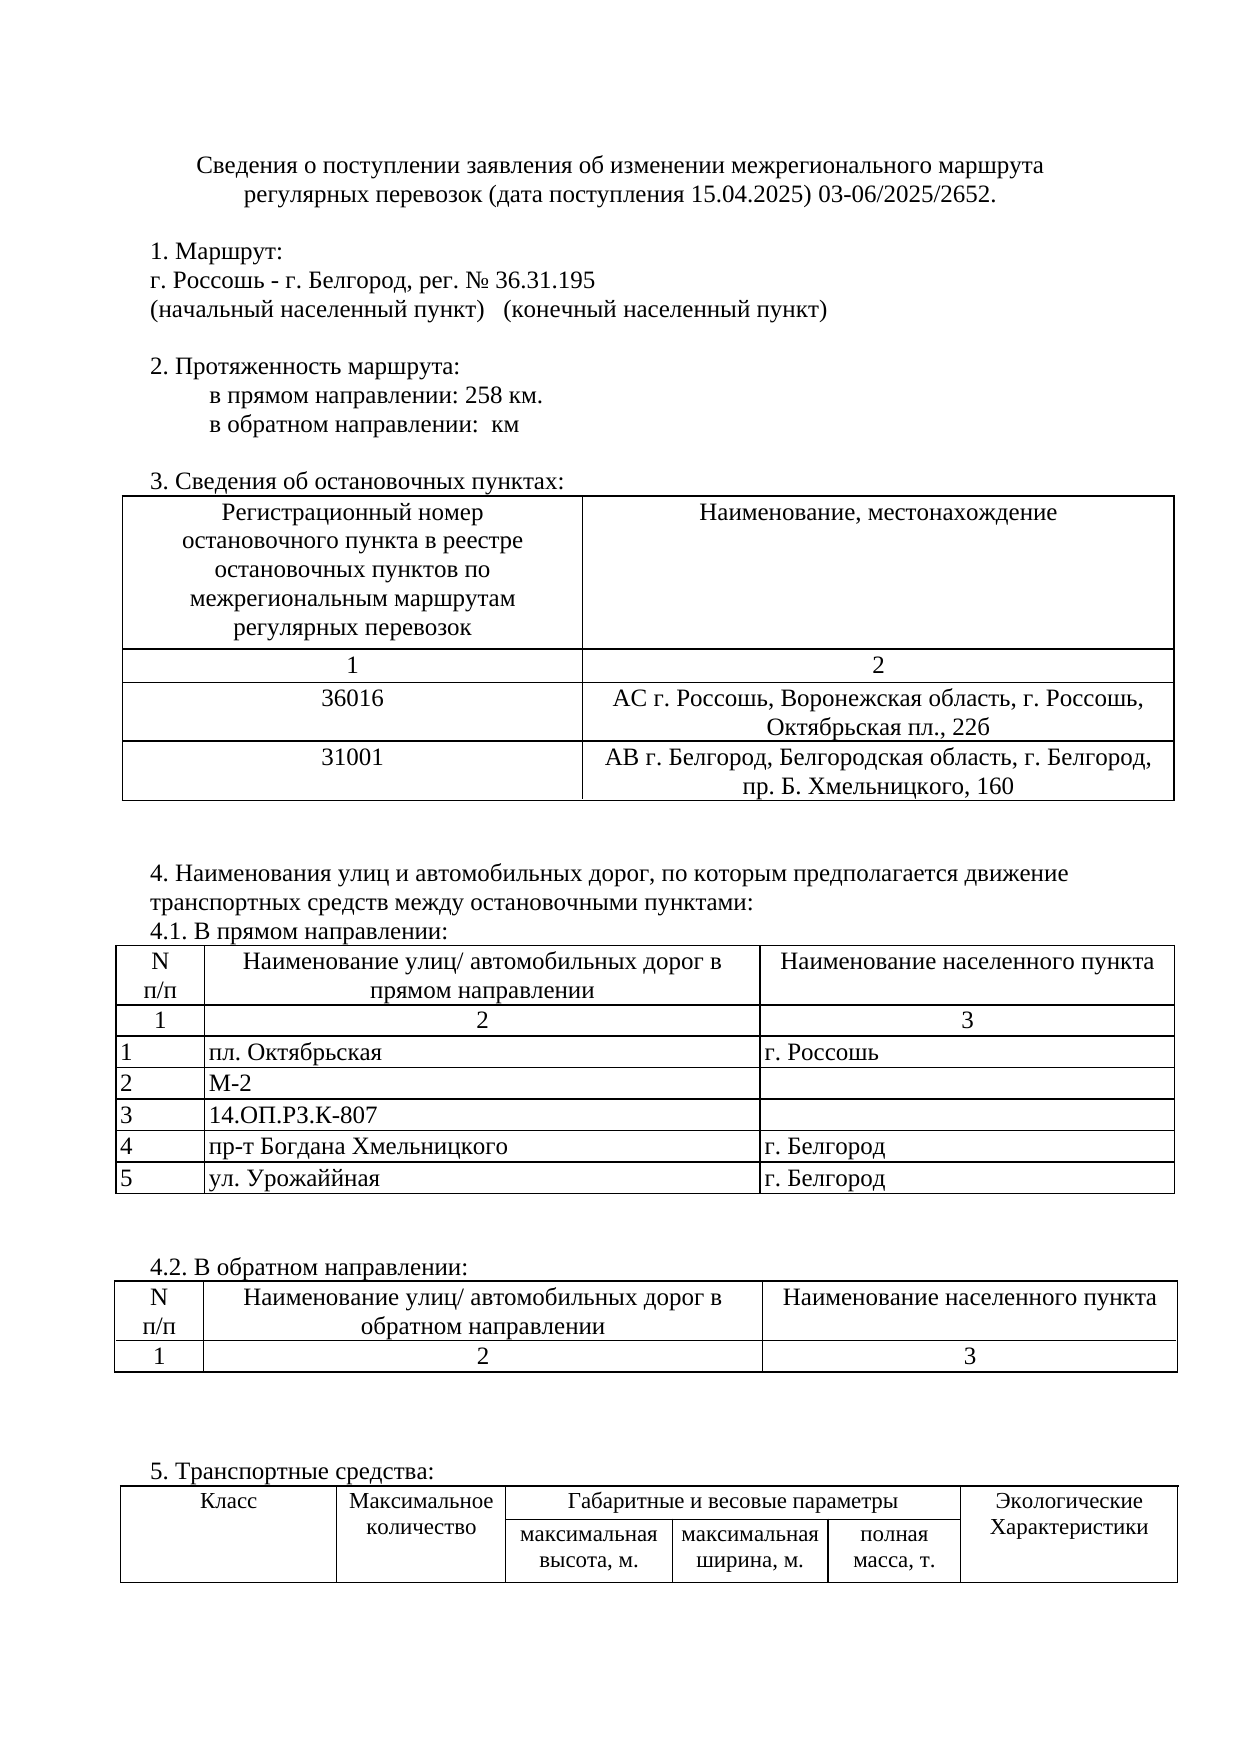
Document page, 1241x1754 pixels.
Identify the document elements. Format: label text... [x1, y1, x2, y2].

table_cell АВ г. Белгород, Белгородская область, г. Белгород, пр. Б. Хмельницкого, 160 [583, 742, 1173, 799]
table_cell 36016 [123, 683, 582, 740]
table_cell г. Россошь [761, 1037, 1174, 1067]
table_cell ул. Урожаййная [205, 1163, 759, 1193]
table_cell г. Белгород [761, 1131, 1174, 1161]
table_header Наименование населенного пункта [763, 1282, 1177, 1339]
table_cell 3 [117, 1100, 204, 1130]
text Сведения о поступлении заявления об изменении межрегионального маршрута регулярных перевозок (дата поступления 15.04.2025) 03-06/2025/2652. [150, 150, 1090, 207]
table_cell АС г. Россошь, Воронежская область, г. Россошь, Октябрьская пл., 22б [583, 683, 1173, 740]
table_header Наименование, местонахождение [583, 497, 1173, 648]
table_header Наименование улиц/ автомобильных дорог в прямом направлении [205, 946, 759, 1004]
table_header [961, 1487, 1177, 1582]
text 3. Сведения об остановочных пунктах: [150, 466, 1090, 495]
table_cell 2 [205, 1006, 759, 1035]
table_cell 3 [763, 1340, 1177, 1371]
table_cell 2 [117, 1068, 204, 1098]
table_cell 1 [117, 1037, 204, 1067]
table_cell 1 [115, 1341, 203, 1371]
table_cell 5 [117, 1163, 204, 1193]
text 4. Наименования улиц и автомобильных дорог, по которым предполагается движение транспортных средств между остановочными пунктами: [150, 858, 1090, 916]
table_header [337, 1487, 505, 1582]
text 4.1. В прямом направлении: [150, 916, 1090, 945]
table_header Наименование населенного пункта [761, 946, 1174, 1004]
table_cell [761, 1068, 1174, 1098]
table_cell [761, 1100, 1174, 1130]
text 1. Маршрут: [150, 236, 1090, 265]
text в обратном направлении: км [150, 409, 1090, 437]
text 4.2. В обратном направлении: [150, 1252, 1090, 1280]
table_cell 1 [117, 1006, 204, 1035]
table_cell пл. Октябрьская [205, 1037, 759, 1067]
table_cell 2 [204, 1341, 762, 1371]
table_cell максимальная высота, м. [506, 1520, 672, 1582]
text 2. Протяженность маршрута: [150, 351, 1090, 380]
table_cell 3 [761, 1006, 1174, 1035]
table_cell М-2 [205, 1068, 759, 1098]
text (начальный населенный пункт) (конечный населенный пункт) [150, 294, 1090, 322]
table_header Класс [121, 1487, 336, 1582]
table_header Наименование улиц/ автомобильных дорог в обратном направлении [204, 1282, 762, 1339]
table_header Габаритные и весовые параметры [506, 1487, 960, 1518]
table_cell 31001 [123, 742, 582, 799]
text 5. Транспортные средства: [150, 1456, 1090, 1485]
table_header N п/п [117, 946, 204, 1004]
table_cell 1 [123, 650, 582, 681]
table_cell г. Белгород [761, 1163, 1174, 1193]
table_header Регистрационный номер остановочного пункта в реестре остановочных пунктов по межрегиональным маршрутам регулярных перевозок [123, 497, 582, 648]
table_cell 2 [583, 650, 1173, 681]
table_header N п/п [115, 1282, 203, 1339]
table_cell максимальная ширина, м. [673, 1520, 827, 1582]
text г. Россошь - г. Белгород, рег. № 36.31.195 [150, 265, 1090, 294]
text в прямом направлении: 258 км. [150, 380, 1090, 409]
table_cell полная масса, т. [829, 1520, 960, 1582]
table_cell 14.ОП.РЗ.К-807 [205, 1100, 759, 1130]
table_cell пр-т Богдана Хмельницкого [205, 1131, 759, 1161]
table_cell 4 [117, 1131, 204, 1161]
